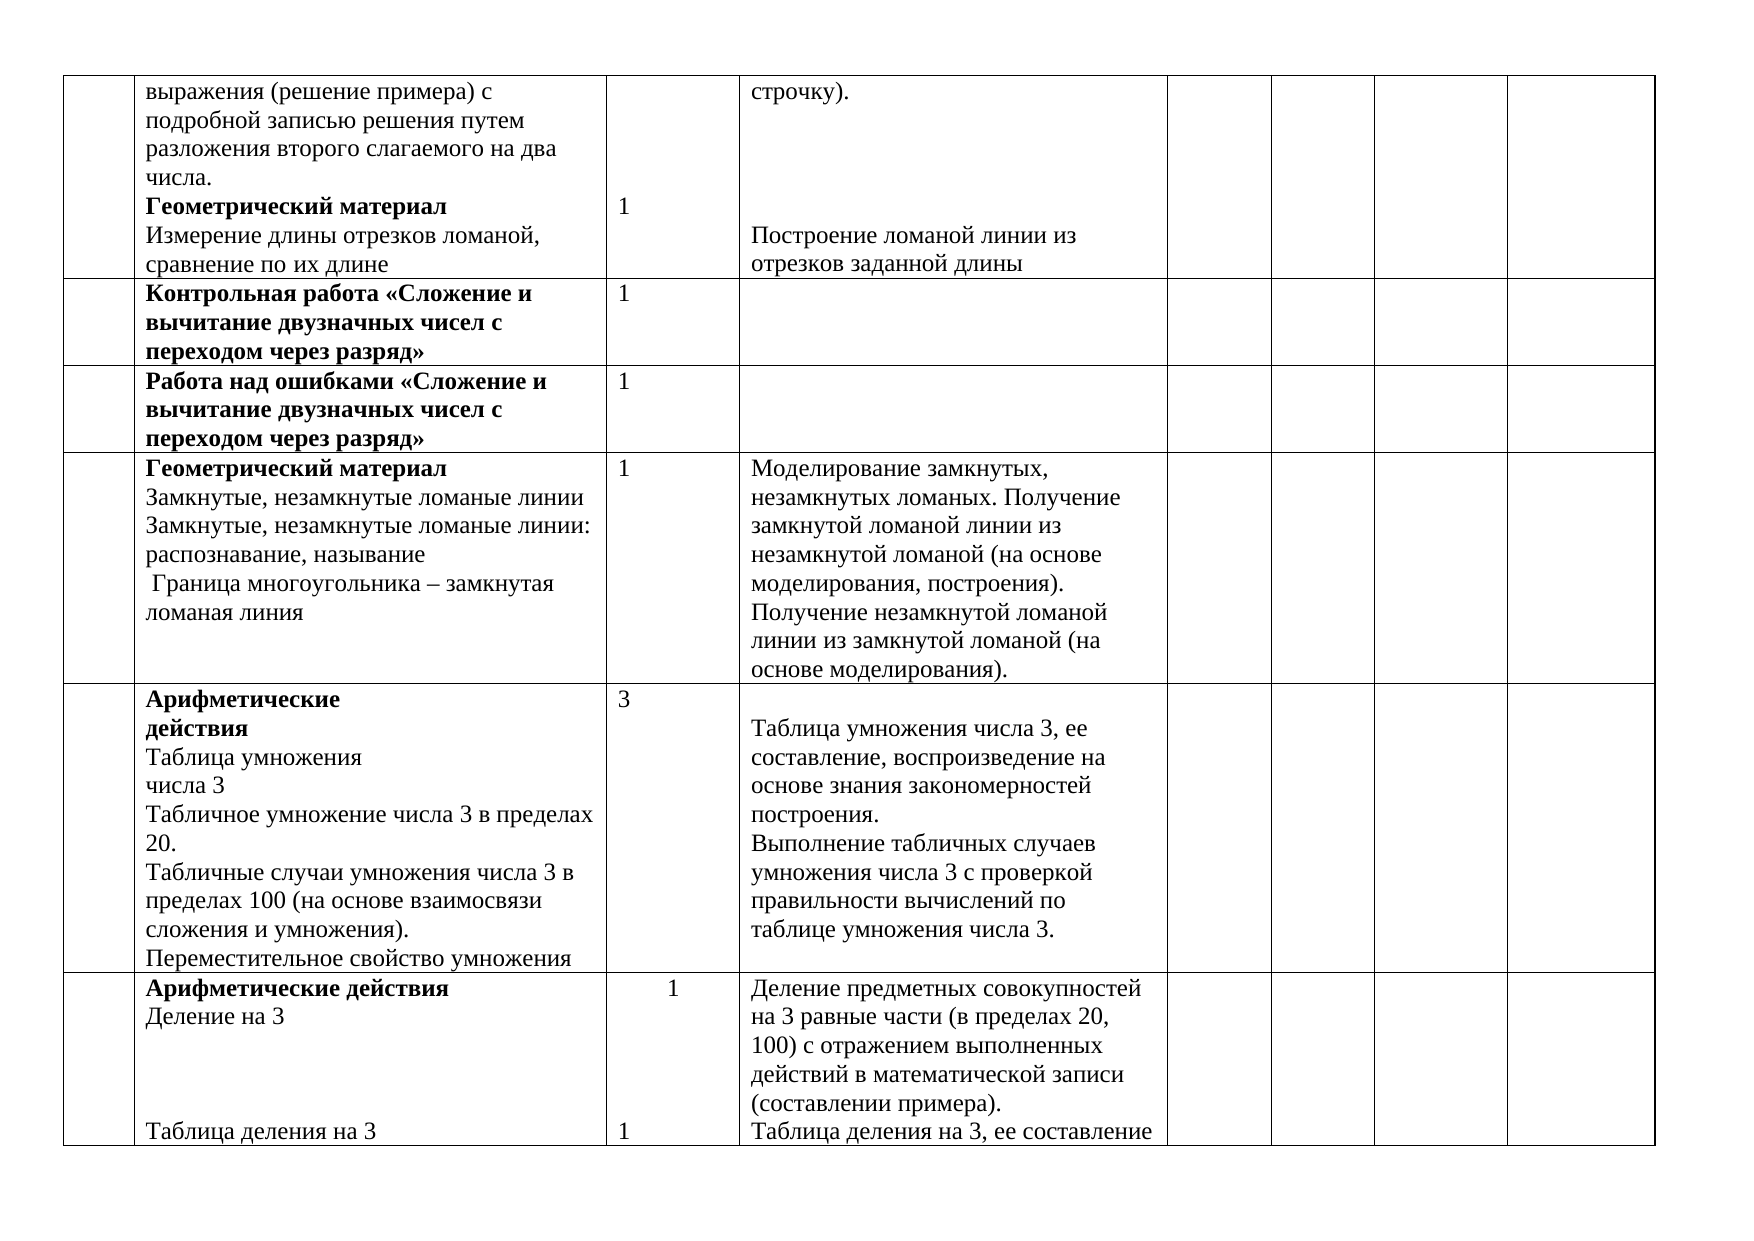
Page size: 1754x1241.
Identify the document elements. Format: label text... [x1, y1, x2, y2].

table_cell [1272, 684, 1374, 972]
table_cell [740, 279, 1167, 365]
table_cell [1168, 279, 1271, 365]
table_cell Таблица умножения числа 3, ее составление, воспроизведение на основе знания закономерностей построения. Выполнение табличных случаев умножения числа 3 с проверкой правильности вычислений по таблице умножения числа 3. [740, 684, 1167, 972]
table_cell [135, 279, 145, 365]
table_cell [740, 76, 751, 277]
table_cell 3 [607, 684, 739, 972]
table_cell [1168, 973, 1271, 1145]
table_cell [1168, 684, 1271, 972]
table_cell [1375, 366, 1507, 452]
table_cell [1508, 973, 1654, 1145]
table_cell [1375, 453, 1507, 683]
table_cell 1 [607, 366, 739, 452]
table_cell [1168, 76, 1271, 277]
table_cell [64, 973, 134, 1145]
table_cell 1 1 1 1 1 1 [607, 76, 739, 277]
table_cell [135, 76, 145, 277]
table_cell 1 [607, 453, 739, 683]
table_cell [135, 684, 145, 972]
table_cell [64, 366, 134, 452]
table_cell Геометрический материал Замкнутые, незамкнутые ломаные линии Замкнутые, незамкнутые ломаные линии: распознавание, называние Граница многоугольника – замкнутая ломаная линия [135, 453, 606, 683]
table_cell [1272, 279, 1374, 365]
table_cell [1508, 279, 1654, 365]
table_cell [1508, 684, 1654, 972]
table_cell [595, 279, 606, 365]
table_cell [1508, 453, 1654, 683]
table_cell [1272, 453, 1374, 683]
table_cell [64, 76, 134, 277]
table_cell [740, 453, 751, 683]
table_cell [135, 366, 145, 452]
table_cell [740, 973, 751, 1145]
table_cell [64, 279, 134, 365]
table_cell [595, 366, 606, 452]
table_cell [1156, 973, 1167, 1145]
table_cell [1508, 76, 1654, 277]
table_cell [1272, 366, 1374, 452]
table_cell [1375, 76, 1507, 277]
table_cell [1168, 453, 1271, 683]
table_cell 1 [607, 279, 739, 365]
table_cell [1272, 76, 1374, 277]
table_cell [1375, 279, 1507, 365]
table_cell [1508, 366, 1654, 452]
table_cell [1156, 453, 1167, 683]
table_cell [64, 684, 134, 972]
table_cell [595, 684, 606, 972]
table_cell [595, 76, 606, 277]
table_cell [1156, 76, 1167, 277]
table_cell [1375, 973, 1507, 1145]
table_cell [1168, 366, 1271, 452]
table_cell [1272, 973, 1374, 1145]
table_cell [64, 453, 134, 683]
table_cell [1375, 684, 1507, 972]
table_cell [740, 366, 1167, 452]
